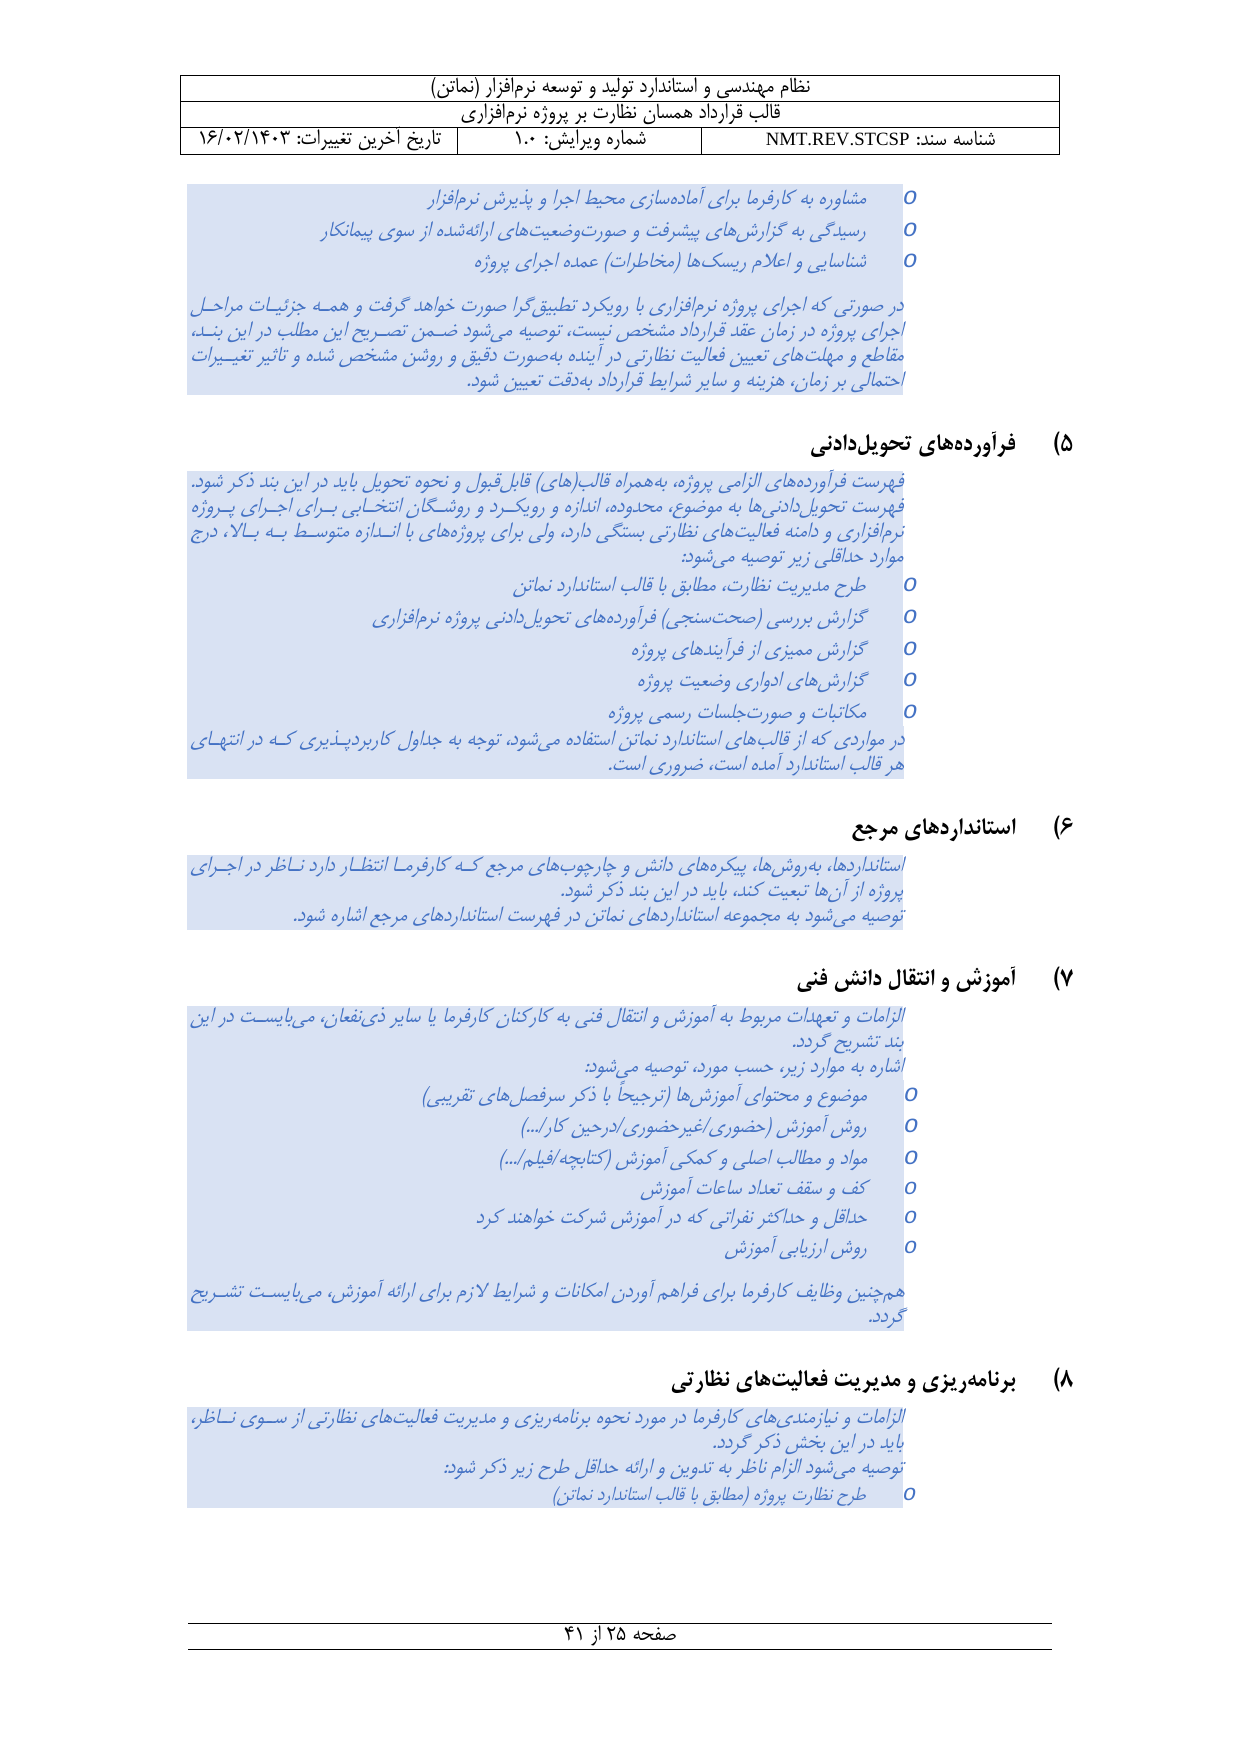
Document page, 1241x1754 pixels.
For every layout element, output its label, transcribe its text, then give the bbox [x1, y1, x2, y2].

list شناسایی و اعلام ریسک‌ها (مخاطرات) عمده اجرای پروژه [187, 247, 903, 276]
subtitle استانداردهای مرجع [187, 817, 1053, 842]
list مکاتبات و صورت‌جلسات رسمی پروژه [187, 697, 903, 727]
list روش آموزش (حضوری/غیرحضوری/درحین کار/...) [187, 1112, 904, 1141]
text در صورتی که اجرای پروژه نرم‌افزاری با رویکرد تطبیق‌گرا صورت خواهد گرفت و همه جزئیات مراحل اجرای پروژه در زمان عقد قرارداد مشخص نیست، توصیه می‌شود ضمن تصریح این مطلب در این بند، مقاطع و مهلت‌های تعیین فعالیت نظارتی در آینده به‌صورت دقیق و روشن مشخص شده و تاثیر تغییرات احتمالی بر زمان، هزینه و سایر شرایط قرارداد به‌دقت تعیین شود. [187, 295, 903, 395]
list حداقل و حداکثر نفراتی که در آموزش شرکت خواهند کرد [187, 1205, 904, 1232]
text توصیه می‌شود به مجموعه استانداردهای نماتن در فهرست استانداردهای مرجع اشاره شود. [187, 905, 903, 930]
list گزارش ممیزی از فرآیندهای پروژه [187, 634, 903, 663]
list طرح نظارت پروژه (مطابق با قالب استاندارد نماتن) [187, 1482, 903, 1508]
list گزارش بررسی (صحت‌سنجی) فرآورده‌های تحویل‌دادنی پروژه نرم‌افزاری [187, 603, 903, 632]
text فهرست فرآورده‌های الزامی پروژه، به‌همراه قالب(های) قابل‌قبول و نحوه تحویل باید در این بند ذکر شود. [187, 471, 903, 496]
text در مواردی که از قالب‌های استاندارد نماتن استفاده می‌شود، توجه به جداول کاربردپذیری که در انتهای هر قالب استاندارد آمده است، ضروری است. [187, 729, 904, 779]
subtitle آموزش و انتقال دانش فنی [187, 968, 1053, 993]
text فهرست تحویل‌دادنی‌ها به موضوع، محدوده، اندازه و رویکرد و روشگان انتخابی برای اجرای پروژه نرم‌افزاری و دامنه فعالیت‌های نظارتی بستگی دارد، ولی برای پروژه‌های با اندازه متوسط به بالا، درج موارد حداقلی زیر توصیه می‌شود: [187, 496, 903, 571]
text هم‌چنین وظایف کارفرما برای فراهم آوردن امکانات و شرایط لازم برای ارائه آموزش، می‌بایست تشریح گردد. [187, 1281, 904, 1331]
text اشاره به موارد زیر، حسب مورد، توصیه می‌شود: [187, 1056, 903, 1081]
subtitle فرآورده‌های تحویل‌دادنی [187, 433, 1053, 458]
list روش ارزیابی آموزش [187, 1234, 904, 1262]
list موضوع و محتوای آموزش‌ها (ترجیحاً‌ با ذکر سرفصل‌های تقریبی) [187, 1081, 904, 1110]
list کف و سقف تعداد ساعات آموزش [187, 1175, 904, 1203]
list مشاوره به کارفرما برای آماده‌سازی محیط اجرا و پذیرش نرم‌افزار [187, 184, 903, 213]
list گزارش‌های ادواری وضعیت پروژه [187, 666, 903, 695]
list طرح مدیریت نظارت، مطابق با قالب استاندارد نماتن [187, 571, 903, 600]
list رسیدگی به گزارش‌های پیشرفت و صورت‌وضعیت‌های ارائه‌شده از سوی پیمانکار [187, 215, 903, 245]
list مواد و مطالب اصلی و کمکی آموزش (کتابچه/فیلم/...) [187, 1144, 904, 1173]
text الزامات و تعهدات مربوط به آموزش و انتقال فنی به کارکنان کارفرما یا سایر ذی‌نفعان، می‌بایست در این بند تشریح گردد. [187, 1006, 903, 1056]
text الزامات و نیازمندی‌های کارفرما در مورد نحوه برنامه‌ریزی و مدیریت فعالیت‌های نظارتی از سوی ناظر، باید در این بخش ذکر گردد. [187, 1407, 903, 1457]
subtitle برنامه‌ریزی و مدیریت فعالیت‌های نظارتی [187, 1369, 1053, 1394]
text توصیه می‌شود الزام ناظر به تدوین و ارائه حداقل طرح‌ زیر ذکر شود: [187, 1457, 903, 1482]
text استانداردها، به‌روش‌ها، پیکره‌های دانش و چارچوب‌های مرجع که کارفرما انتظار دارد ناظر در اجرای پروژه از آن‌ها تبعیت کند، باید در این بند ذکر شود. [187, 855, 903, 905]
